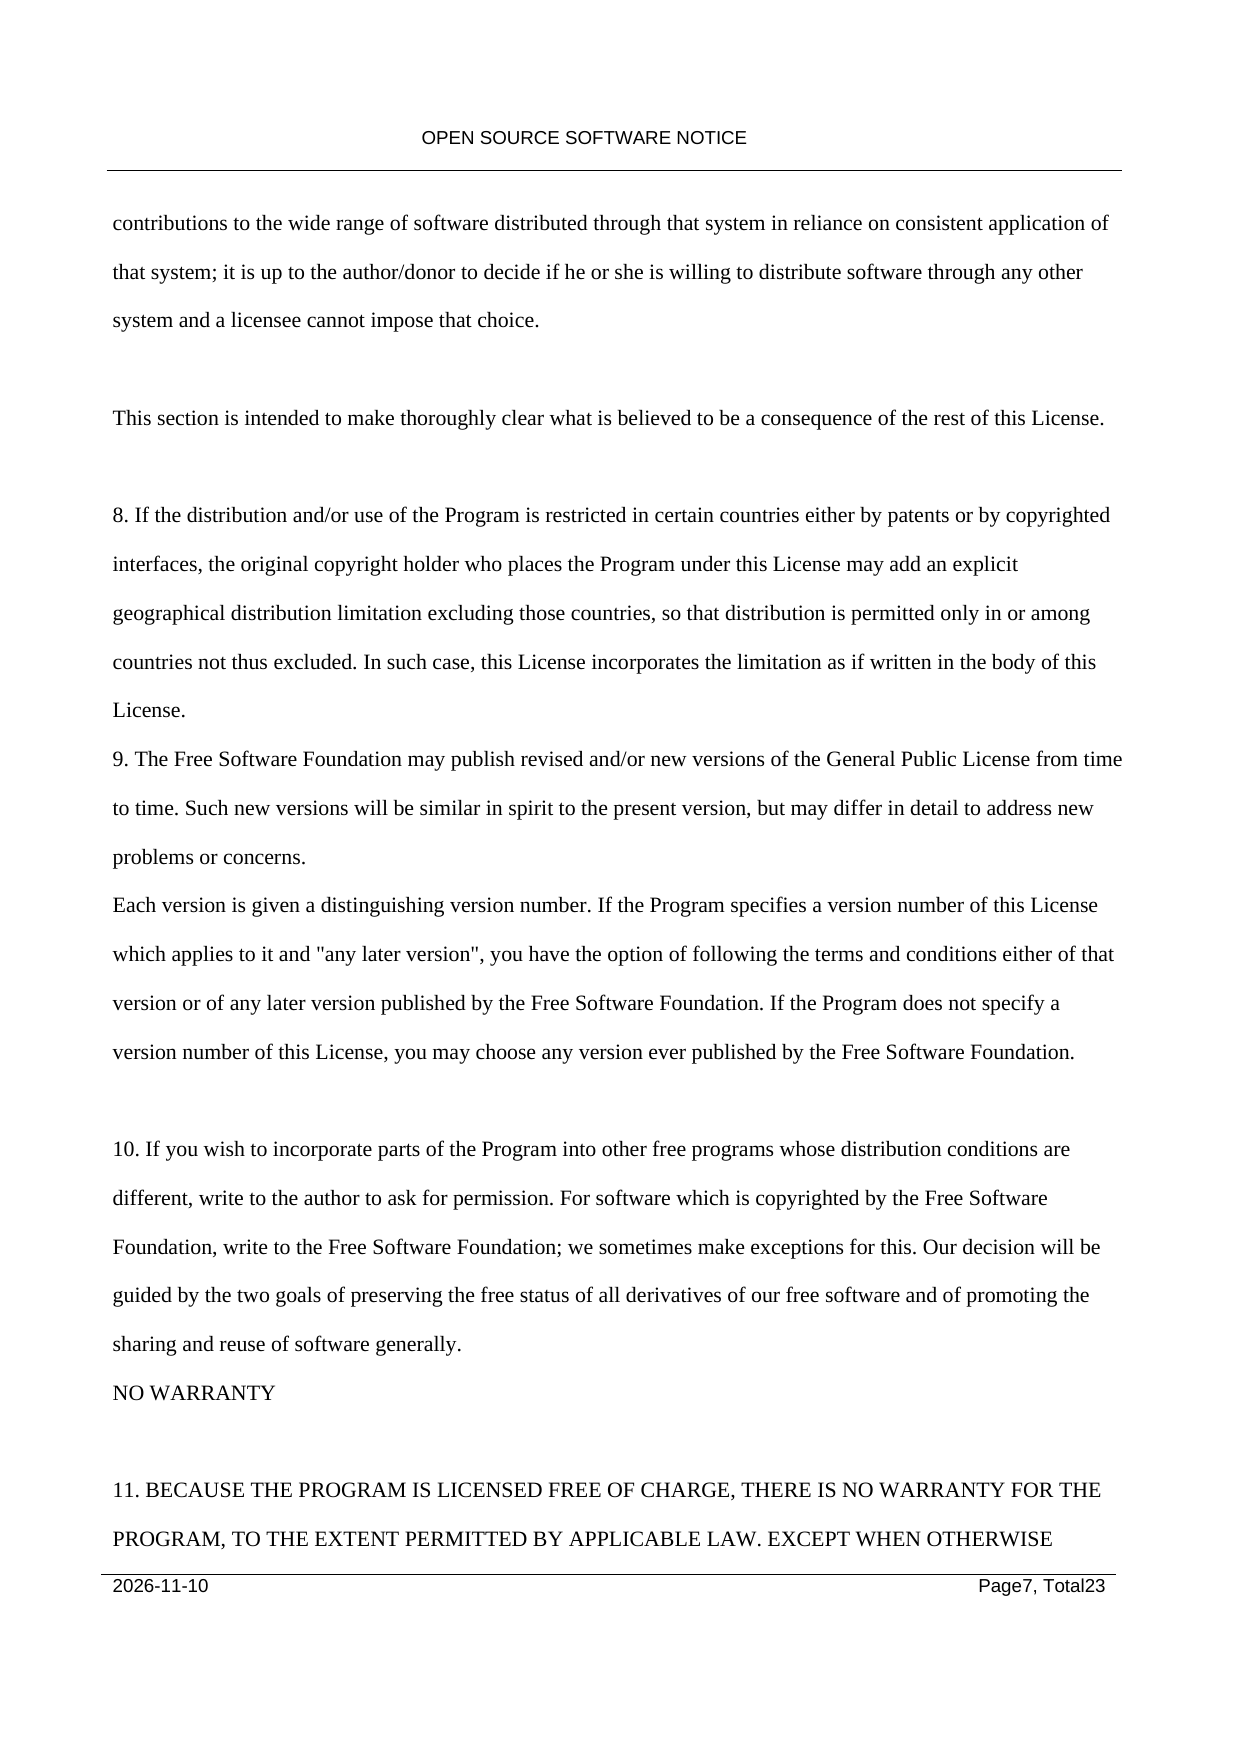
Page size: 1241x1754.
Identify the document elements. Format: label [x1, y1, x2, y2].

text [112, 206, 1128, 1555]
